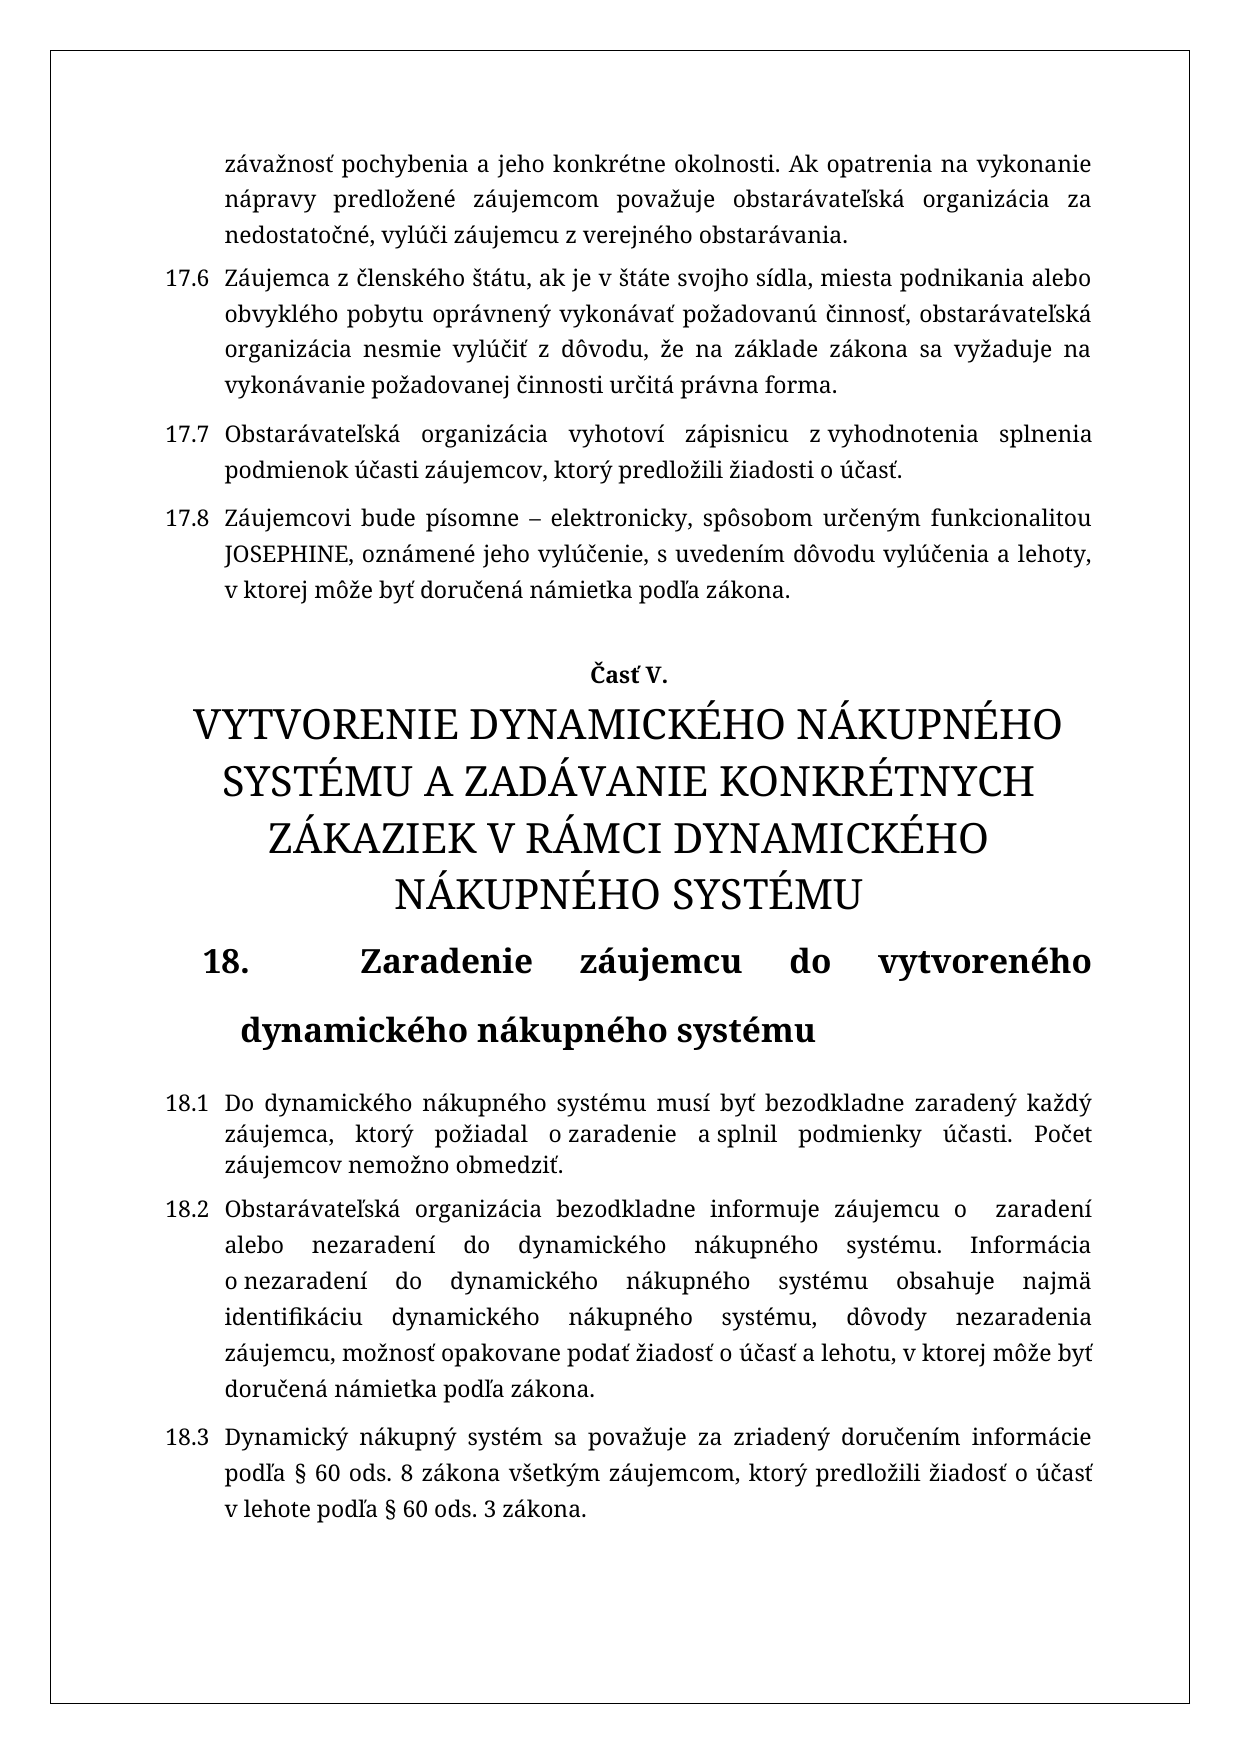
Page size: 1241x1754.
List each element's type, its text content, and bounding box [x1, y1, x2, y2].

subtitle Zaradenie záujemcu do vytvoreného dynamického nákupného systému [203, 938, 1093, 1052]
text Časť V. [165, 659, 1093, 690]
subtitle VYTVORENIE DYNAMICKÉHO NÁKUPNÉHO SYSTÉMU A ZADÁVANIE KONKRÉTNYCH ZÁKAZIEK V RÁMCI DYNAMICKÉHO NÁKUPNÉHO SYSTÉMU [165, 695, 1093, 922]
text 17.7 Obstarávateľská organizácia vyhotoví zápisnicu z vyhodnotenia splnenia podmienok účasti záujemcov, ktorý predložili žiadosti o účasť. [165, 418, 1093, 485]
text 18.3 Dynamický nákupný systém sa považuje za zriadený doručením informácie podľa § 60 ods. 8 zákona všetkým záujemcom, ktorý predložili žiadosť o účasť v lehote podľa § 60 ods. 3 zákona. [165, 1421, 1093, 1524]
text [165, 147, 1093, 251]
text 18.1 Do dynamického nákupného systému musí byť bezodkladne zaradený každý záujemca, ktorý požiadal o zaradenie a splnil podmienky účasti. Počet záujemcov nemožno obmedziť. [165, 1087, 1093, 1181]
text 18.2 Obstarávateľská organizácia bezodkladne informuje záujemcu o zaradení alebo nezaradení do dynamického nákupného systému. Informácia o nezaradení do dynamického nákupného systému obsahuje najmä identifikáciu dynamického nákupného systému, dôvody nezaradenia záujemcu, možnosť opakovane podať žiadosť o účasť a lehotu, v ktorej môže byť doručená námietka podľa zákona. [165, 1193, 1093, 1404]
text 17.8 Záujemcovi bude písomne – elektronicky, spôsobom určeným funkcionalitou JOSEPHINE, oznámené jeho vylúčenie, s uvedením dôvodu vylúčenia a lehoty, v ktorej môže byť doručená námietka podľa zákona. [165, 502, 1093, 605]
text 17.6 Záujemca z členského štátu, ak je v štáte svojho sídla, miesta podnikania alebo obvyklého pobytu oprávnený vykonávať požadovanú činnosť, obstarávateľská organizácia nesmie vylúčiť z dôvodu, že na základe zákona sa vyžaduje na vykonávanie požadovanej činnosti určitá právna forma. [165, 262, 1093, 401]
